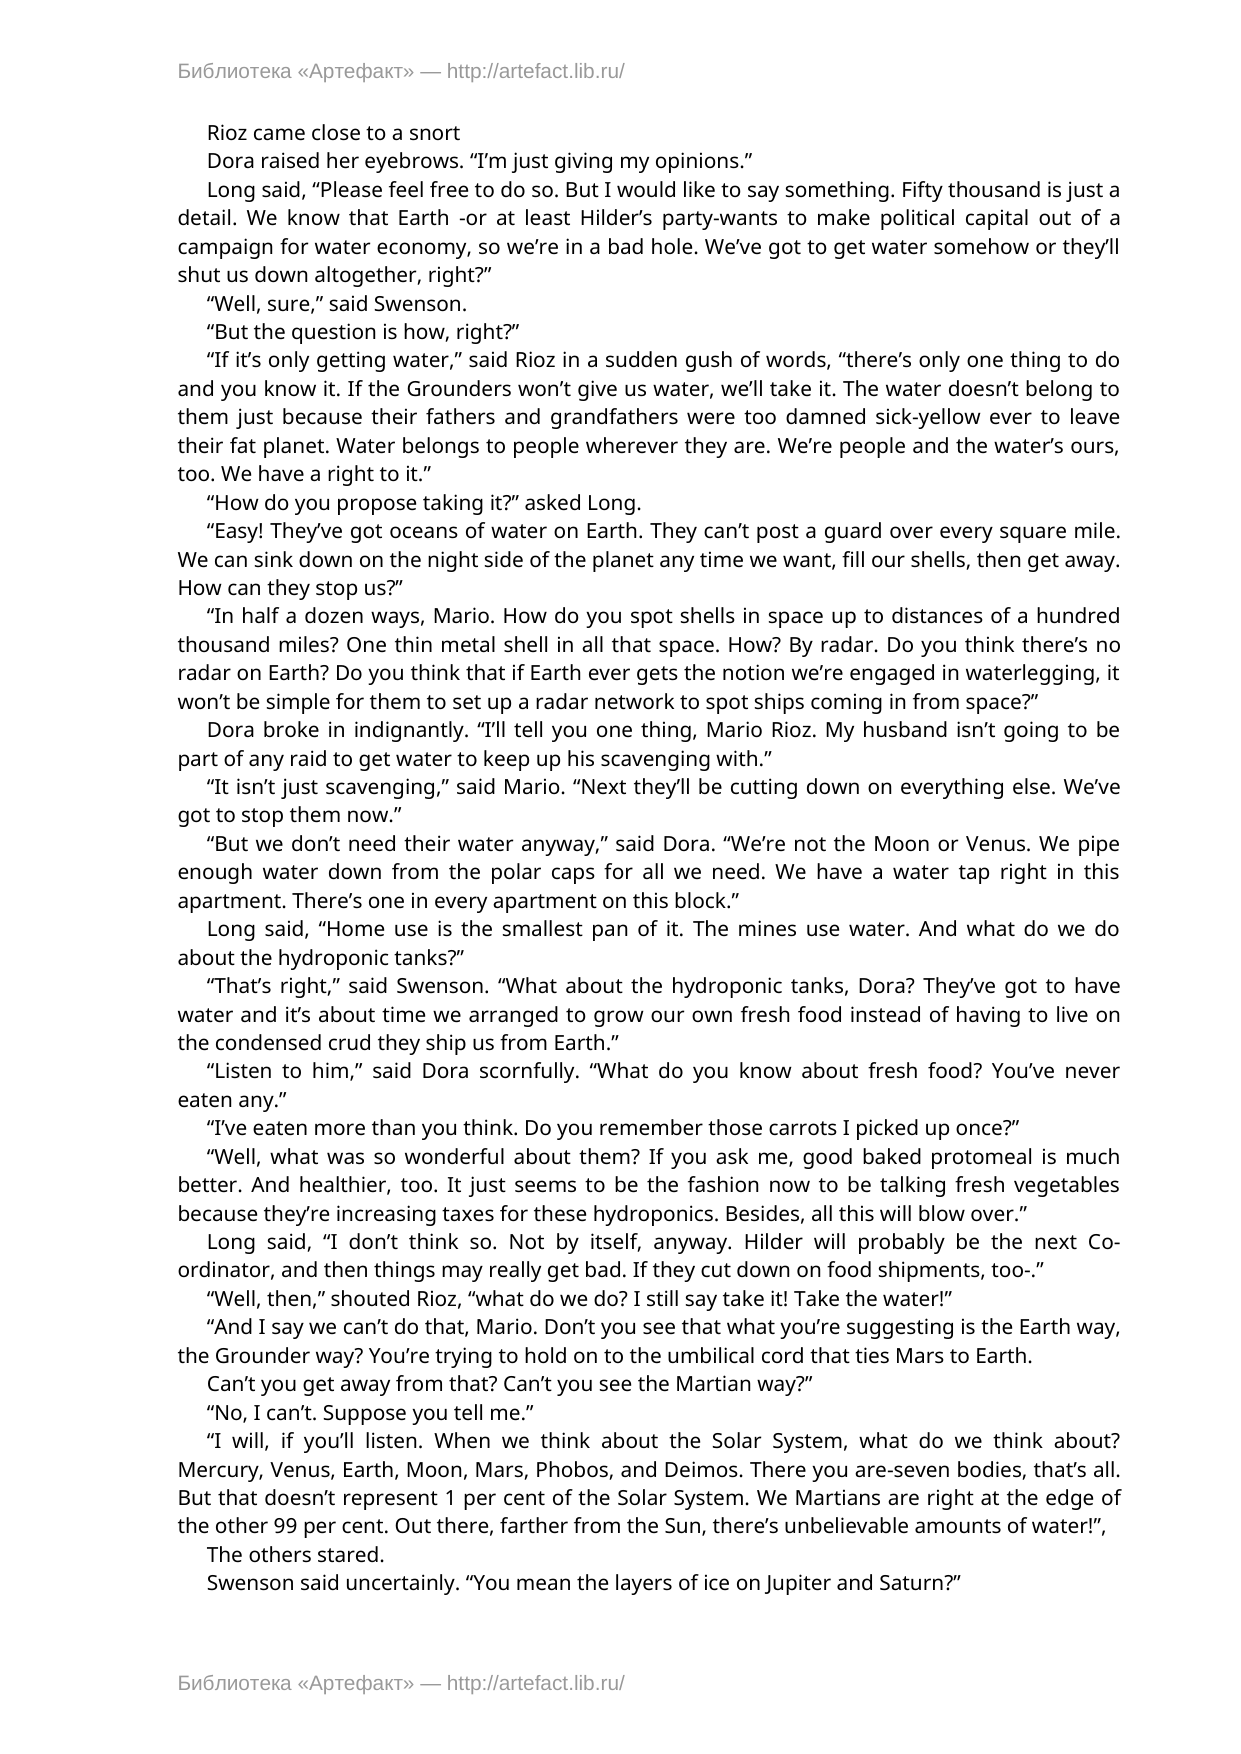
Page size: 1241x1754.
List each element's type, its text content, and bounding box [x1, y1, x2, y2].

text Swenson said uncertainly. “You mean the layers of ice on Jupiter and Saturn?” [177, 1568, 1122, 1597]
text “It isn’t just scavenging,” said Mario. “Next they’ll be cutting down on everything else. We’ve got to stop them now.” [177, 772, 1122, 829]
text “How do you propose taking it?” asked Long. [177, 488, 1122, 516]
text Long said, “Please feel free to do so. But I would like to say something. Fifty thousand is just a detail. We know that Earth -or at least Hilder’s party-wants to make political capital out of a campaign for water economy, so we’re in a bad hole. We’ve got to get water somehow or they’ll shut us down altogether, right?” [177, 175, 1122, 289]
text “That’s right,” said Swenson. “What about the hydroponic tanks, Dora? They’ve got to have water and it’s about time we arranged to grow our own fresh food instead of having to live on the condensed crud they ship us from Earth.” [177, 971, 1122, 1057]
text “No, I can’t. Suppose you tell me.” [177, 1398, 1122, 1426]
text “But we don’t need their water anyway,” said Dora. “We’re not the Moon or Venus. We pipe enough water down from the polar caps for all we need. We have a water tap right in this apartment. There’s one in every apartment on this block.” [177, 829, 1122, 914]
text “I’ve eaten more than you think. Do you remember those carrots I picked up once?” [177, 1113, 1122, 1142]
text “And I say we can’t do that, Mario. Don’t you see that what you’re suggesting is the Earth way, the Grounder way? You’re trying to hold on to the umbilical cord that ties Mars to Earth. [177, 1312, 1122, 1369]
text “Easy! They’ve got oceans of water on Earth. They can’t post a guard over every square mile. We can sink down on the night side of the planet any time we want, fill our shells, then get away. How can they stop us?” [177, 516, 1122, 602]
text “Well, sure,” said Swenson. [177, 289, 1122, 317]
text The others stared. [177, 1540, 1122, 1568]
text Can’t you get away from that? Can’t you see the Martian way?” [177, 1369, 1122, 1398]
text “Well, then,” shouted Rioz, “what do we do? I still say take it! Take the water!” [177, 1284, 1122, 1312]
text Rioz came close to a snort [177, 118, 1122, 147]
text “In half a dozen ways, Mario. How do you spot shells in space up to distances of a hundred thousand miles? One thin metal shell in all that space. How? By radar. Do you think there’s no radar on Earth? Do you think that if Earth ever gets the notion we’re engaged in waterlegging, it won’t be simple for them to set up a radar network to spot ships coming in from space?” [177, 602, 1122, 715]
text Long said, “Home use is the smallest pan of it. The mines use water. And what do we do about the hydroponic tanks?” [177, 914, 1122, 971]
text “Well, what was so wonderful about them? If you ask me, good baked protomeal is much better. And healthier, too. It just seems to be the fashion now to be talking fresh vegetables because they’re increasing taxes for these hydroponics. Besides, all this will blow over.” [177, 1142, 1122, 1227]
text “Listen to him,” said Dora scornfully. “What do you know about fresh food? You’ve never eaten any.” [177, 1057, 1122, 1113]
text Dora broke in indignantly. “I’ll tell you one thing, Mario Rioz. My husband isn’t going to be part of any raid to get water to keep up his scavenging with.” [177, 715, 1122, 772]
text Long said, “I don’t think so. Not by itself, anyway. Hilder will probably be the next Co-ordinator, and then things may really get bad. If they cut down on food shipments, too-.” [177, 1227, 1122, 1284]
text Dora raised her eyebrows. “I’m just giving my opinions.” [177, 147, 1122, 175]
text “I will, if you’ll listen. When we think about the Solar System, what do we think about? Mercury, Venus, Earth, Moon, Mars, Phobos, and Deimos. There you are-seven bodies, that’s all. But that doesn’t represent 1 per cent of the Solar System. We Martians are right at the edge of the other 99 per cent. Out there, farther from the Sun, there’s unbelievable amounts of water!”, [177, 1426, 1122, 1540]
text “If it’s only getting water,” said Rioz in a sudden gush of words, “there’s only one thing to do and you know it. If the Grounders won’t give us water, we’ll take it. The water doesn’t belong to them just because their fathers and grandfathers were too damned sick-yellow ever to leave their fat planet. Water belongs to people wherever they are. We’re people and the water’s ours, too. We have a right to it.” [177, 346, 1122, 488]
text “But the question is how, right?” [177, 317, 1122, 346]
